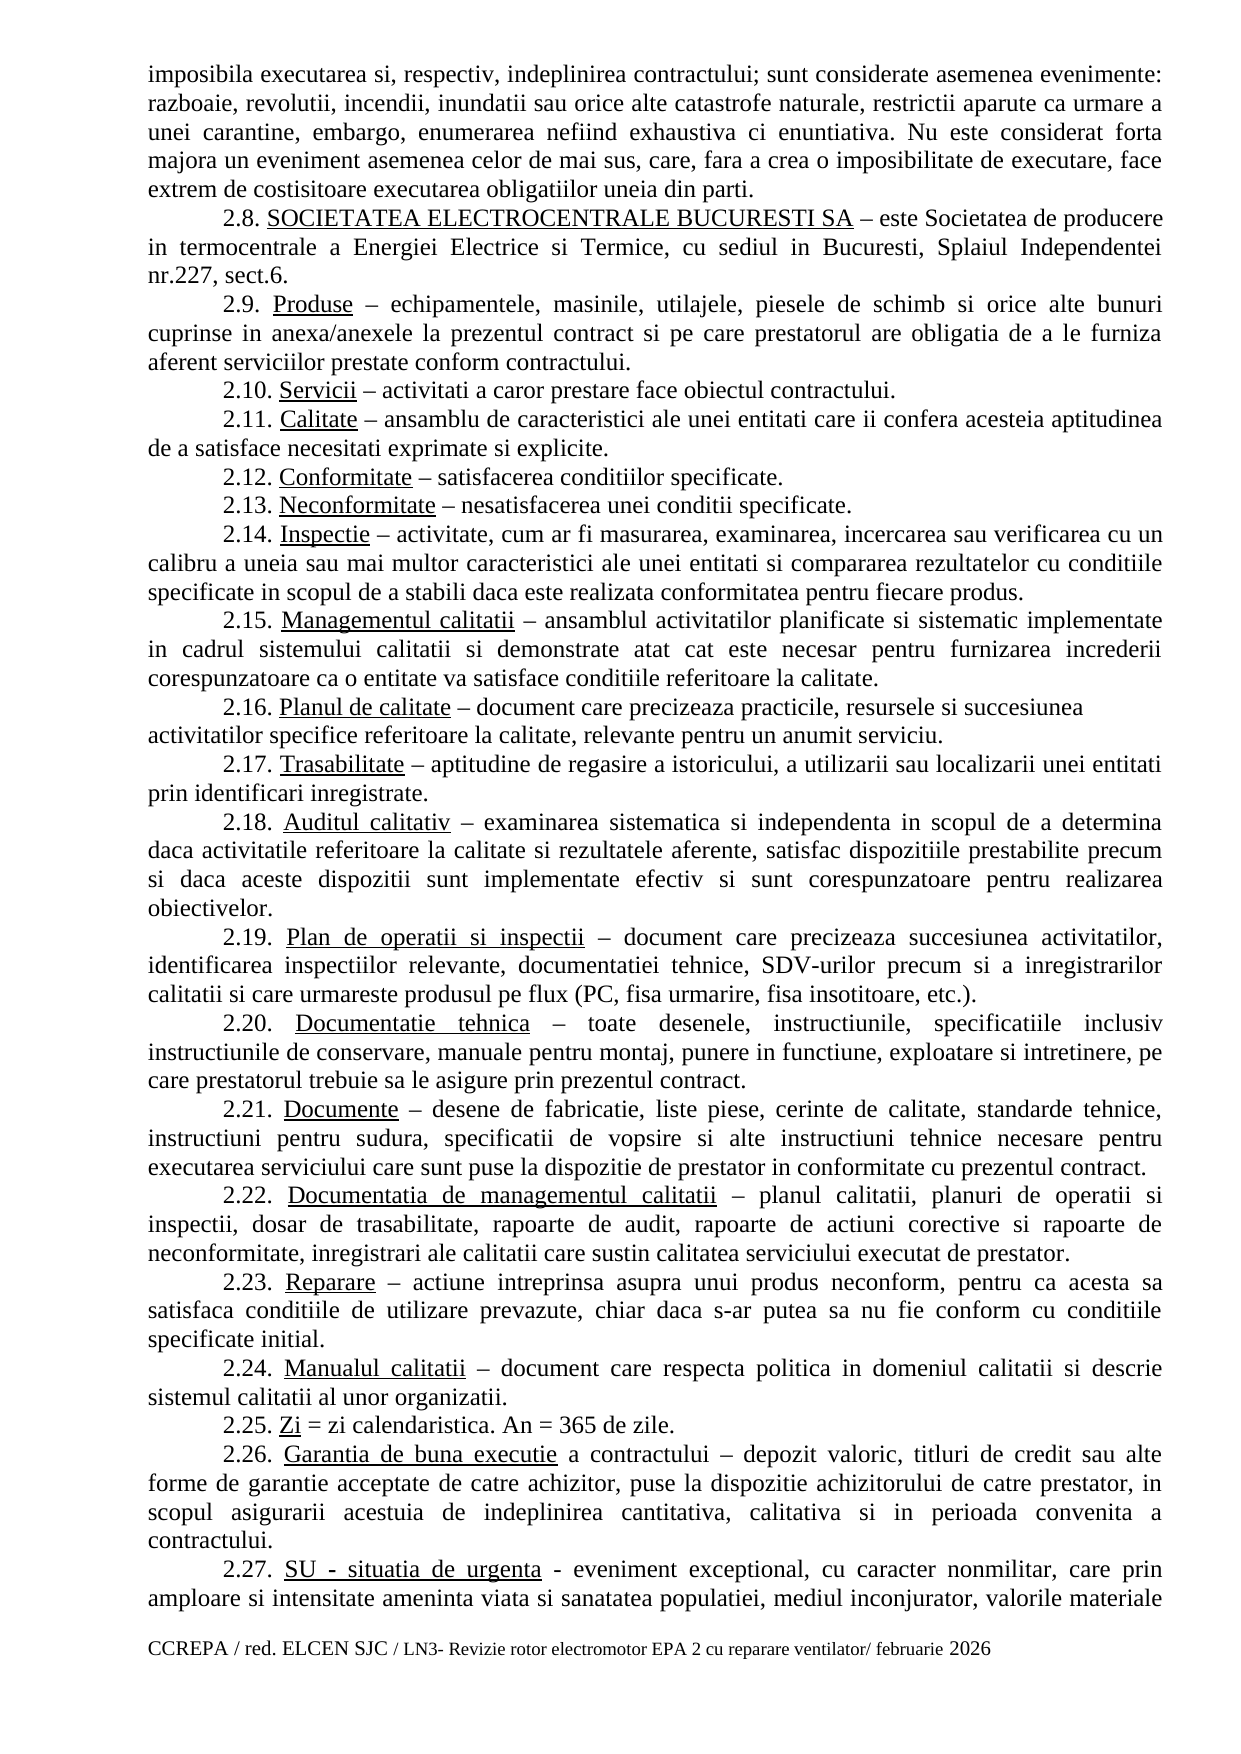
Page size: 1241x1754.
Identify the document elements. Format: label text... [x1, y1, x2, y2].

text 2.23. Reparare – actiune intreprinsa asupra unui produs neconform, pentru ca acesta sa satisfaca conditiile de utilizare prevazute, chiar daca s-ar putea sa nu fie conform cu conditiile specificate initial. [148, 1267, 1163, 1353]
text 2.17. Trasabilitate – aptitudine de regasire a istoricului, a utilizarii sau localizarii unei entitati prin identificari inregistrate. [148, 749, 1163, 807]
text 2.12. Conformitate – satisfacerea conditiilor specificate. [148, 462, 1163, 490]
text 2.9. Produse – echipamentele, masinile, utilajele, piesele de schimb si orice alte bunuri cuprinse in anexa/anexele la prezentul contract si pe care prestatorul are obligatia de a le furniza aferent serviciilor prestate conform contractului. [148, 289, 1163, 375]
text 2.26. Garantia de buna executie a contractului – depozit valoric, titluri de credit sau alte forme de garantie acceptate de catre achizitor, puse la dispozitie achizitorului de catre prestator, in scopul asigurarii acestuia de indeplinirea cantitativa, calitativa si in perioada convenita a contractului. [148, 1439, 1163, 1554]
text 2.18. Auditul calitativ – examinarea sistematica si independenta in scopul de a determina daca activitatile referitoare la calitate si rezultatele aferente, satisfac dispozitiile prestabilite precum si daca aceste dispozitii sunt implementate efectiv si sunt corespunzatoare pentru realizarea obiectivelor. [148, 807, 1163, 922]
text 2.25. Zi = zi calendaristica. An = 365 de zile. [148, 1410, 1163, 1439]
text 2.19. Plan de operatii si inspectii – document care precizeaza succesiunea activitatilor, identificarea inspectiilor relevante, documentatiei tehnice, SDV-urilor precum si a inregistrarilor calitatii si care urmareste produsul pe flux (PC, fisa urmarire, fisa insotitoare, etc.). [148, 922, 1163, 1008]
text 2.16. Planul de calitate – document care precizeaza practicile, resursele si succesiunea [148, 692, 1163, 720]
text 2.10. Servicii – activitati a caror prestare face obiectul contractului. [148, 375, 1163, 404]
text 2.13. Neconformitate – nesatisfacerea unei conditii specificate. [148, 490, 1163, 519]
text 2.24. Manualul calitatii – document care respecta politica in domeniul calitatii si descrie sistemul calitatii al unor organizatii. [148, 1353, 1163, 1410]
text 2.14. Inspectie – activitate, cum ar fi masurarea, examinarea, incercarea sau verificarea cu un calibru a uneia sau mai multor caracteristici ale unei entitati si compararea rezultatelor cu conditiile specificate in scopul de a stabili daca este realizata conformitatea pentru fiecare produs. [148, 519, 1163, 605]
text 2.22. Documentatia de managementul calitatii – planul calitatii, planuri de operatii si inspectii, dosar de trasabilitate, rapoarte de audit, rapoarte de actiuni corective si rapoarte de neconformitate, inregistrari ale calitatii care sustin calitatea serviciului executat de prestator. [148, 1180, 1163, 1267]
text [148, 1554, 1163, 1612]
text 2.15. Managementul calitatii – ansamblul activitatilor planificate si sistematic implementate in cadrul sistemului calitatii si demonstrate atat cat este necesar pentru furnizarea increderii corespunzatoare ca o entitate va satisface conditiile referitoare la calitate. [148, 605, 1163, 692]
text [148, 59, 1163, 203]
text 2.20. Documentatie tehnica – toate desenele, instructiunile, specificatiile inclusiv instructiunile de conservare, manuale pentru montaj, punere in functiune, exploatare si intretinere, pe care prestatorul trebuie sa le asigure prin prezentul contract. [148, 1008, 1163, 1094]
text 2.11. Calitate – ansamblu de caracteristici ale unei entitati care ii confera acesteia aptitudinea de a satisface necesitati exprimate si explicite. [148, 404, 1163, 462]
text activitatilor specifice referitoare la calitate, relevante pentru un anumit serviciu. [148, 720, 1163, 749]
text 2.21. Documente – desene de fabricatie, liste piese, cerinte de calitate, standarde tehnice, instructiuni pentru sudura, specificatii de vopsire si alte instructiuni tehnice necesare pentru executarea serviciului care sunt puse la dispozitie de prestator in conformitate cu prezentul contract. [148, 1094, 1163, 1180]
text 2.8. SOCIETATEA ELECTROCENTRALE BUCURESTI SA – este Societatea de producere in termocentrale a Energiei Electrice si Termice, cu sediul in Bucuresti, Splaiul Independentei nr.227, sect.6. [148, 203, 1163, 289]
